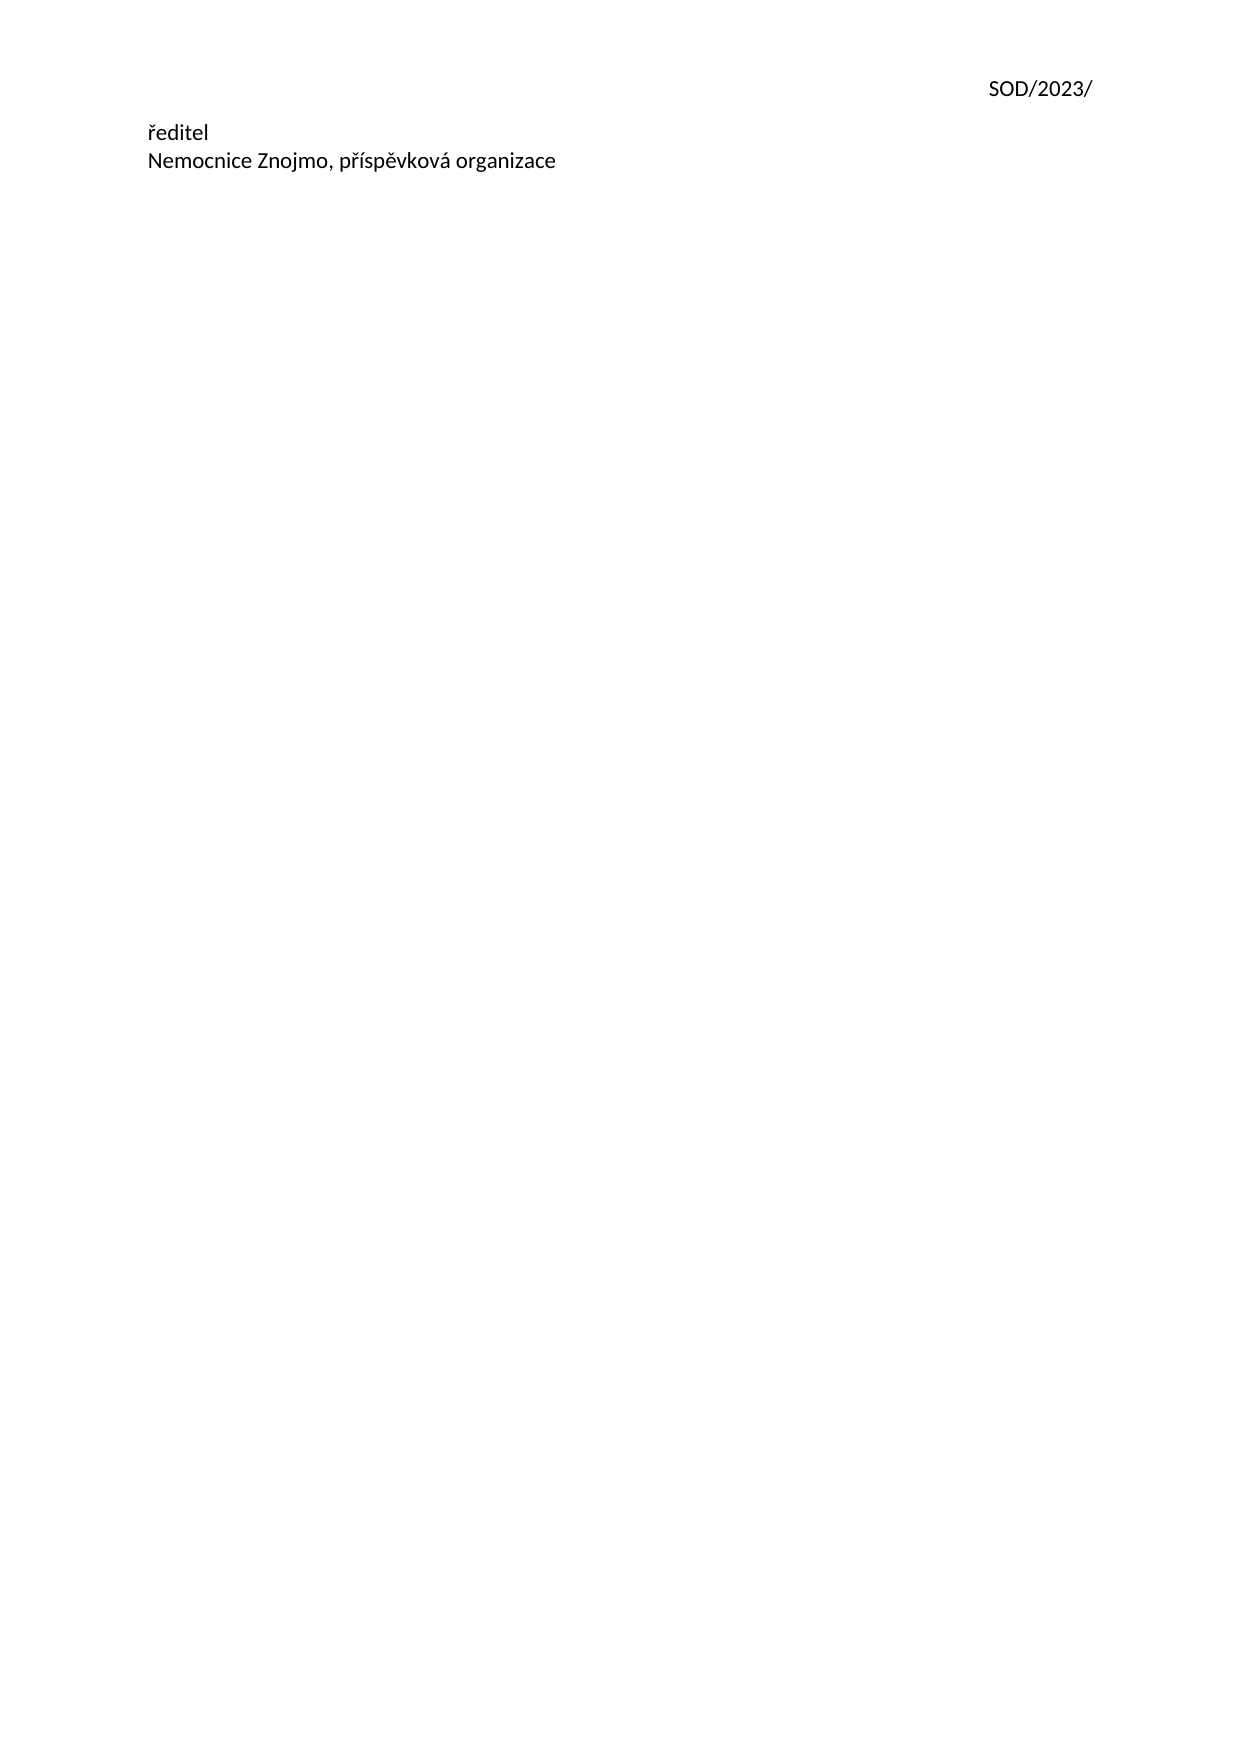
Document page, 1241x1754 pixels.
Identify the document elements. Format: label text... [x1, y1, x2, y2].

text ředitel [148, 118, 1092, 146]
text Nemocnice Znojmo, příspěvková organizace [148, 146, 1092, 174]
